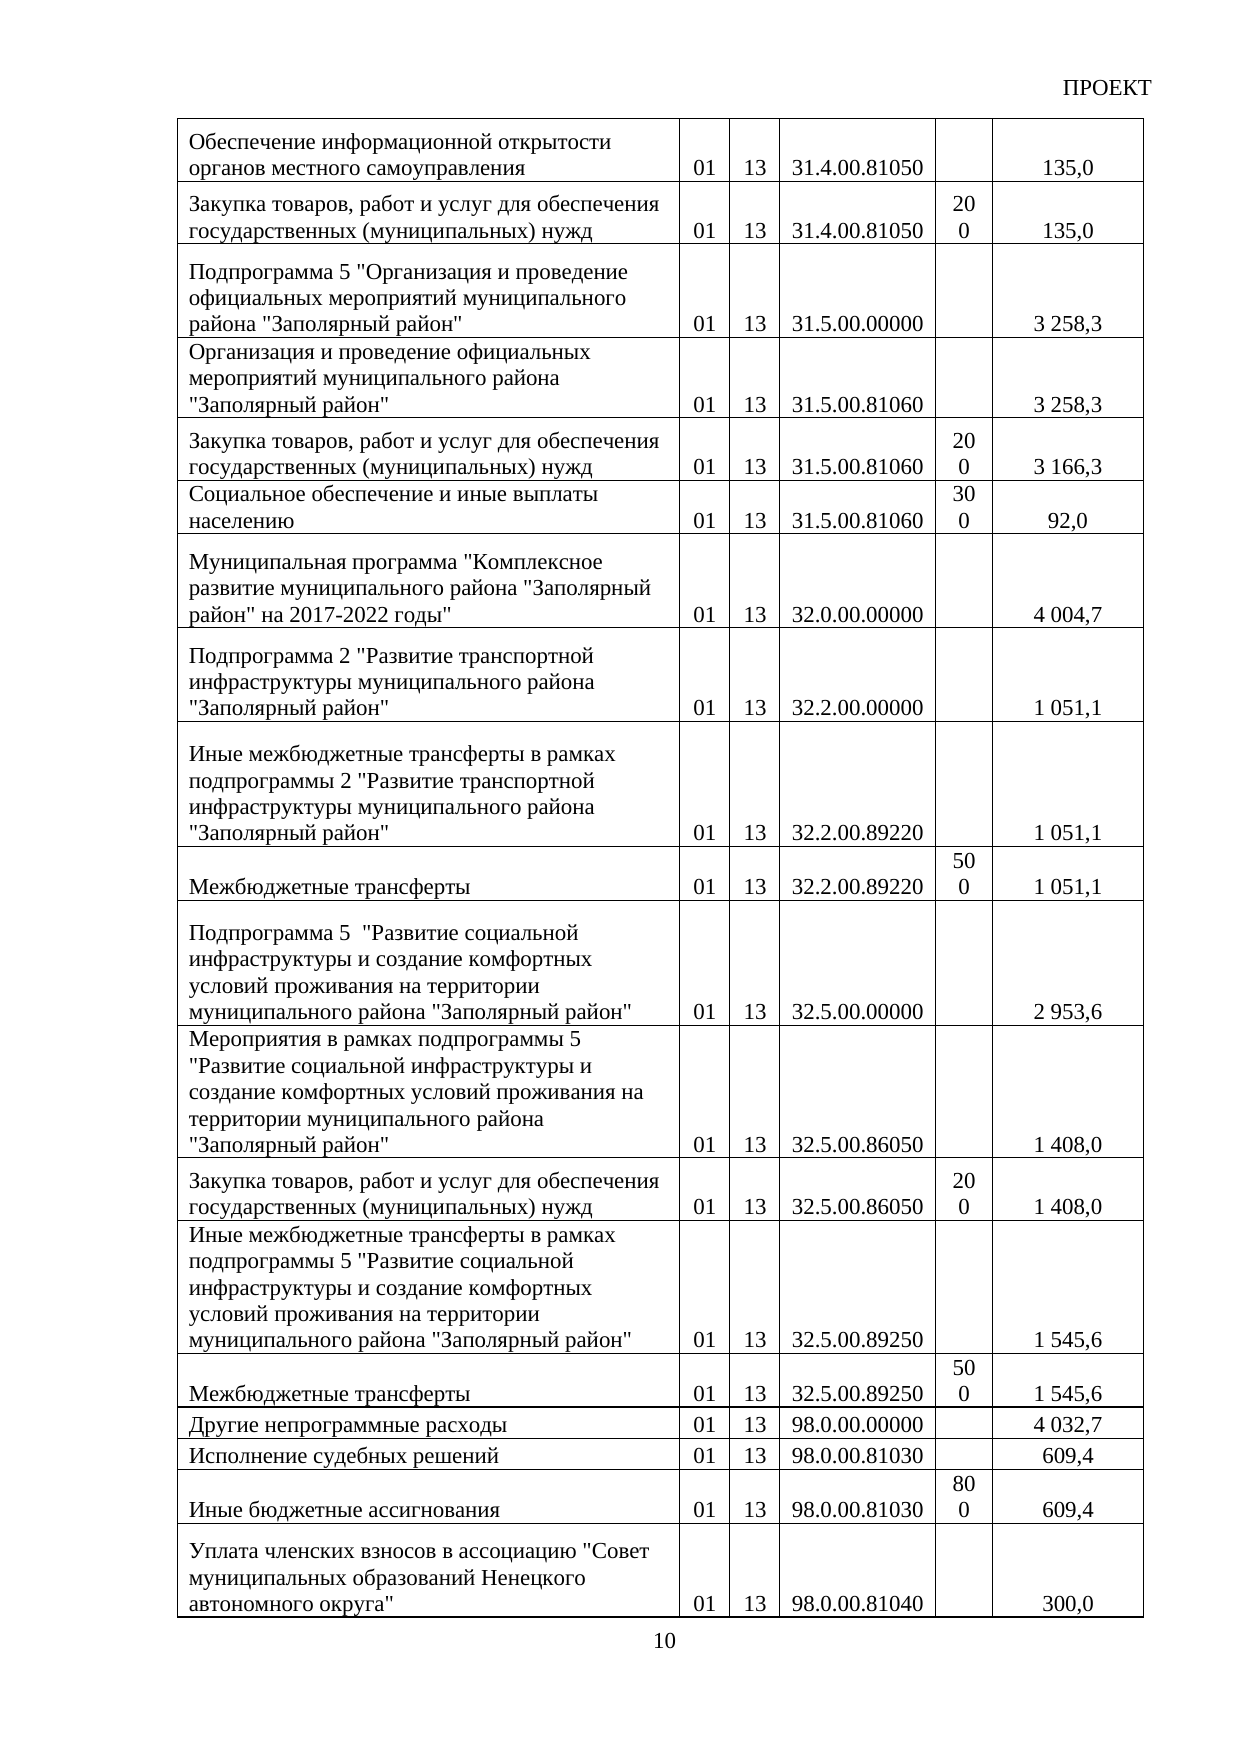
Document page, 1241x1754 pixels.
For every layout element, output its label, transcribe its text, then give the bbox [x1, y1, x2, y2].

table_cell 500 [936, 847, 992, 899]
table_cell 01 [680, 1158, 729, 1220]
table_cell [936, 628, 992, 721]
table_cell 200 [936, 418, 992, 479]
table_cell Межбюджетные трансферты [178, 1354, 679, 1406]
table_cell 01 [680, 1439, 729, 1469]
table_cell Обеспечение информационной открытости органов местного самоуправления [178, 119, 679, 181]
table_cell 1 051,1 [993, 847, 1143, 899]
table_cell 300,0 [993, 1524, 1143, 1616]
table_cell 13 [730, 418, 779, 479]
table_cell Закупка товаров, работ и услуг для обеспечения государственных (муниципальных) нужд [178, 1158, 679, 1220]
table_cell 13 [730, 1354, 779, 1406]
table_cell 01 [680, 722, 729, 846]
table_cell 3 166,3 [993, 418, 1143, 479]
table_cell Подпрограмма 2 "Развитие транспортной инфраструктуры муниципального района "Заполярный район" [178, 628, 679, 721]
table_cell 13 [730, 1026, 779, 1157]
table_cell 01 [680, 1221, 729, 1353]
table_cell Подпрограмма 5 "Организация и проведение официальных мероприятий муниципального района "Заполярный район" [178, 244, 679, 337]
table_cell 01 [680, 338, 729, 417]
table_cell 32.5.00.86050 [780, 1158, 935, 1220]
table_cell 200 [936, 182, 992, 243]
table_cell 01 [680, 1354, 729, 1406]
table_cell 800 [936, 1470, 992, 1523]
table_cell [936, 1026, 992, 1157]
table_cell 13 [730, 1524, 779, 1616]
table_cell [936, 901, 992, 1024]
table_cell Иные межбюджетные трансферты в рамках подпрограммы 5 "Развитие социальной инфраструктуры и создание комфортных условий проживания на территории муниципального района "Заполярный район" [178, 1221, 679, 1353]
table_cell 200 [936, 1158, 992, 1220]
table_cell Иные бюджетные ассигнования [178, 1470, 679, 1523]
table_cell 13 [730, 1408, 779, 1438]
table_cell 98.0.00.81040 [780, 1524, 935, 1616]
table_cell 31.5.00.00000 [780, 244, 935, 337]
table_cell 98.0.00.81030 [780, 1470, 935, 1523]
table_cell Иные межбюджетные трансферты в рамках подпрограммы 2 "Развитие транспортной инфраструктуры муниципального района "Заполярный район" [178, 722, 679, 846]
table_cell 13 [730, 534, 779, 627]
table_cell Муниципальная программа "Комплексное развитие муниципального района "Заполярный район" на 2017-2022 годы" [178, 534, 679, 627]
table_cell 01 [680, 628, 729, 721]
table_cell Социальное обеспечение и иные выплаты населению [178, 481, 679, 533]
table_cell 01 [680, 119, 729, 181]
table_cell 609,4 [993, 1439, 1143, 1469]
table_cell 13 [730, 1470, 779, 1523]
table_cell 13 [730, 847, 779, 899]
table_cell 92,0 [993, 481, 1143, 533]
table_cell 1 545,6 [993, 1221, 1143, 1353]
table_cell 3 258,3 [993, 244, 1143, 337]
table_cell 01 [680, 418, 729, 479]
table_cell 1 051,1 [993, 628, 1143, 721]
table_cell [936, 119, 992, 181]
table_cell [936, 1439, 992, 1469]
table_cell Другие непрограммные расходы [178, 1408, 679, 1438]
table_cell [936, 1221, 992, 1353]
table_cell 01 [680, 1408, 729, 1438]
table_cell 32.5.00.89250 [780, 1221, 935, 1353]
table_cell 13 [730, 628, 779, 721]
table_cell 01 [680, 1524, 729, 1616]
table_cell 32.2.00.00000 [780, 628, 935, 721]
table_cell 4 032,7 [993, 1408, 1143, 1438]
table_cell 01 [680, 1470, 729, 1523]
table_cell Организация и проведение официальных мероприятий муниципального района "Заполярный район" [178, 338, 679, 417]
table_cell Уплата членских взносов в ассоциацию "Совет муниципальных образований Ненецкого автономного округа" [178, 1524, 679, 1616]
table_cell 32.2.00.89220 [780, 847, 935, 899]
table_cell 32.0.00.00000 [780, 534, 935, 627]
table_cell 300 [936, 481, 992, 533]
table_cell 13 [730, 481, 779, 533]
table_cell 13 [730, 119, 779, 181]
table_cell 13 [730, 901, 779, 1024]
table_cell Мероприятия в рамках подпрограммы 5 "Развитие социальной инфраструктуры и создание комфортных условий проживания на территории муниципального района "Заполярный район" [178, 1026, 679, 1157]
table_cell 01 [680, 182, 729, 243]
table_cell Подпрограмма 5 "Развитие социальной инфраструктуры и создание комфортных условий проживания на территории муниципального района "Заполярный район" [178, 901, 679, 1024]
table_cell [936, 244, 992, 337]
table_cell 609,4 [993, 1470, 1143, 1523]
table_cell Межбюджетные трансферты [178, 847, 679, 899]
table_cell 01 [680, 481, 729, 533]
table_cell [936, 1408, 992, 1438]
table_cell [936, 338, 992, 417]
table_cell 1 545,6 [993, 1354, 1143, 1406]
table_cell 2 953,6 [993, 901, 1143, 1024]
table_cell 98.0.00.00000 [780, 1408, 935, 1438]
table_cell 13 [730, 244, 779, 337]
table_cell [936, 534, 992, 627]
table_cell 32.5.00.89250 [780, 1354, 935, 1406]
table_cell 01 [680, 534, 729, 627]
table_cell 31.4.00.81050 [780, 182, 935, 243]
table_cell 32.5.00.00000 [780, 901, 935, 1024]
table_cell 01 [680, 847, 729, 899]
table_cell 13 [730, 722, 779, 846]
table_cell 13 [730, 1158, 779, 1220]
table_cell 1 408,0 [993, 1026, 1143, 1157]
table_cell 13 [730, 1221, 779, 1353]
table_cell 32.5.00.86050 [780, 1026, 935, 1157]
table_cell 01 [680, 244, 729, 337]
table_cell 13 [730, 338, 779, 417]
table_cell 31.5.00.81060 [780, 481, 935, 533]
table_cell 1 408,0 [993, 1158, 1143, 1220]
table_cell 01 [680, 901, 729, 1024]
table_cell Закупка товаров, работ и услуг для обеспечения государственных (муниципальных) нужд [178, 182, 679, 243]
table_cell 13 [730, 1439, 779, 1469]
table_cell Исполнение судебных решений [178, 1439, 679, 1469]
table_cell 31.5.00.81060 [780, 418, 935, 479]
table_cell 1 051,1 [993, 722, 1143, 846]
table_cell 13 [730, 182, 779, 243]
table_cell [936, 1524, 992, 1616]
table_cell 31.4.00.81050 [780, 119, 935, 181]
table_cell Закупка товаров, работ и услуг для обеспечения государственных (муниципальных) нужд [178, 418, 679, 479]
table_cell 01 [680, 1026, 729, 1157]
table_cell 31.5.00.81060 [780, 338, 935, 417]
table_cell [936, 722, 992, 846]
table_cell 135,0 [993, 182, 1143, 243]
table_cell 3 258,3 [993, 338, 1143, 417]
table_cell 32.2.00.89220 [780, 722, 935, 846]
table_cell 135,0 [993, 119, 1143, 181]
table_cell 98.0.00.81030 [780, 1439, 935, 1469]
table_cell 500 [936, 1354, 992, 1406]
table_cell 4 004,7 [993, 534, 1143, 627]
